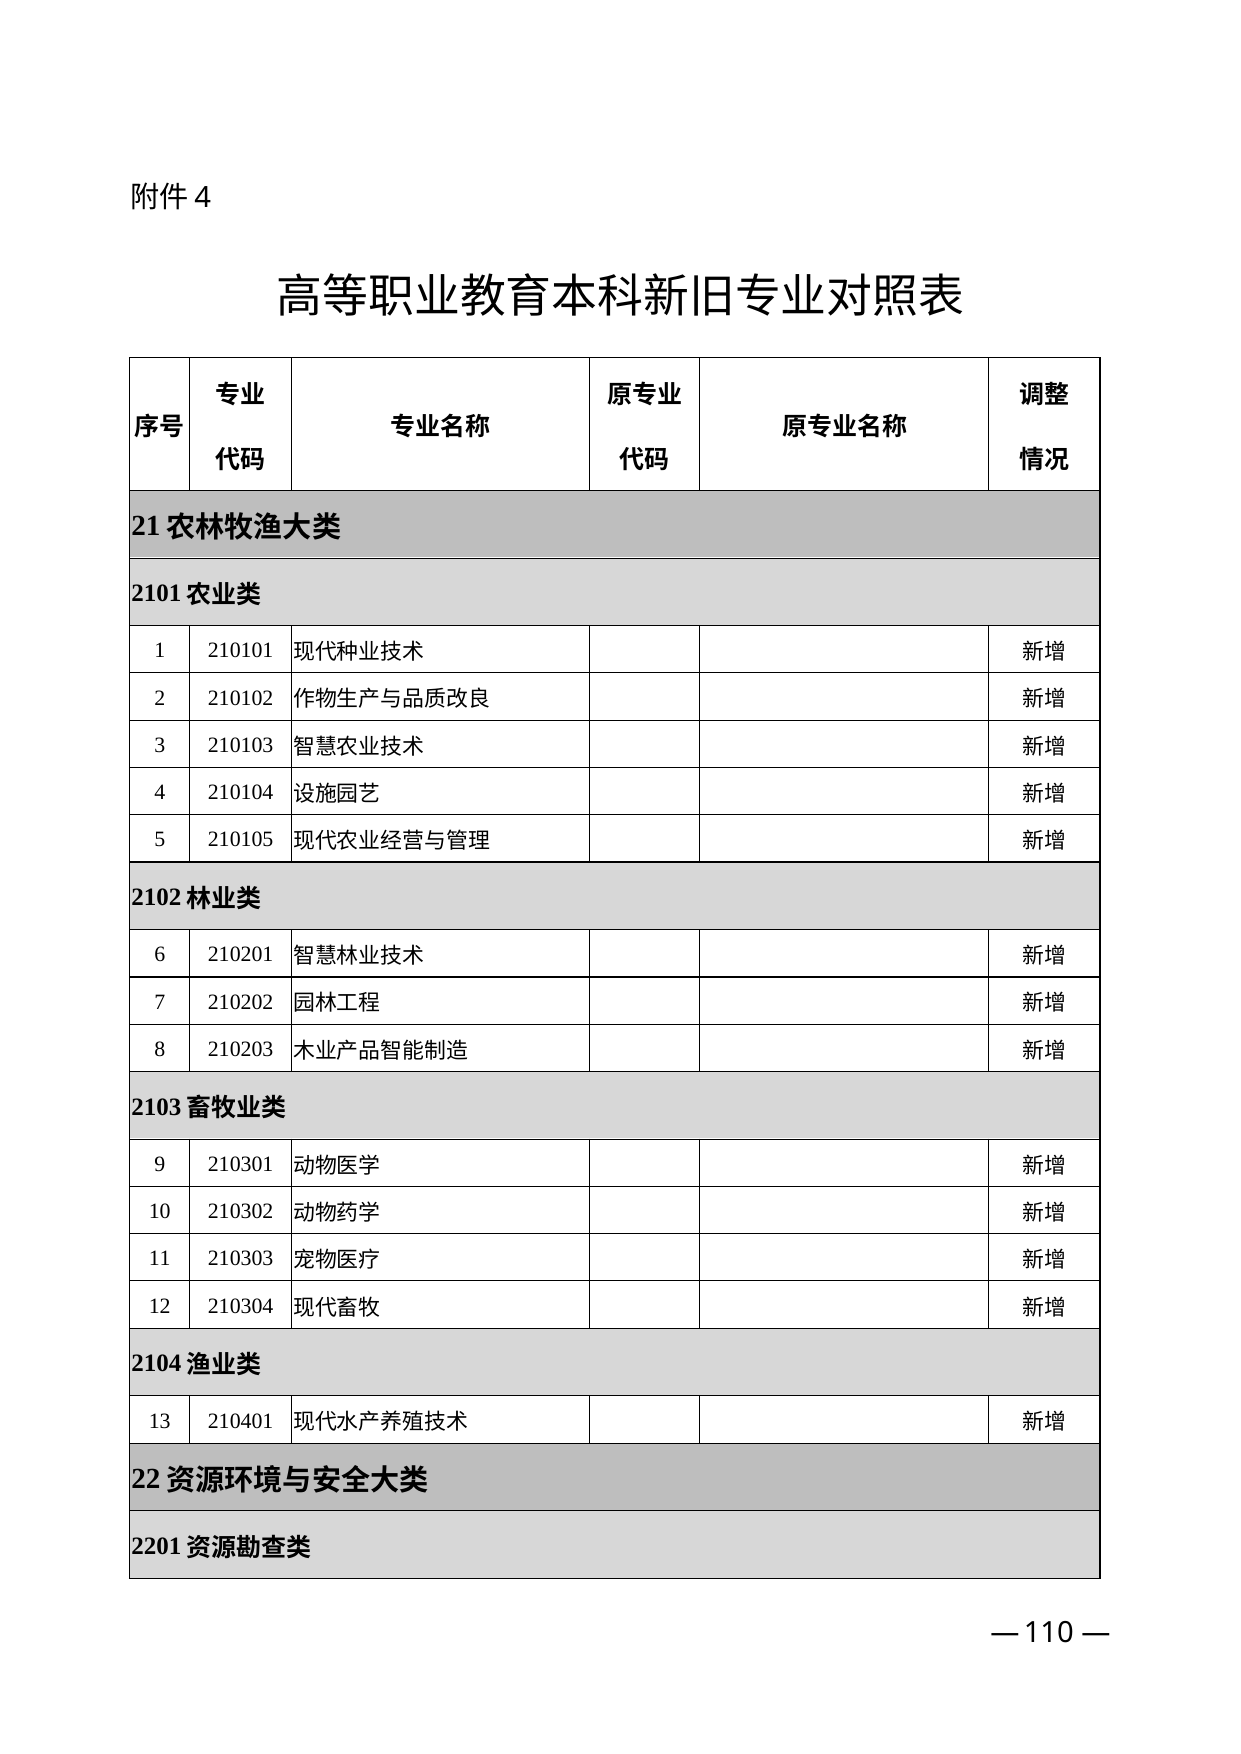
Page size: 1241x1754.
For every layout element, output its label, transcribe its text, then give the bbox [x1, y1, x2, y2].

table_cell 210105 [190, 815, 291, 861]
table_cell [700, 768, 988, 814]
table_cell 新增 [989, 721, 1099, 767]
table_header 专业名称 [292, 358, 589, 490]
table_cell 210102 [190, 673, 291, 719]
table_cell 现代水产养殖技术 [292, 1396, 589, 1443]
table_cell 智慧农业技术 [292, 721, 589, 767]
table_cell [590, 978, 699, 1024]
table_cell 新增 [989, 1187, 1099, 1233]
table_cell 木业产品智能制造 [292, 1025, 589, 1071]
table_cell [700, 930, 988, 976]
text 高等职业教育本科新旧专业对照表 [130, 243, 1110, 341]
table_cell [700, 815, 988, 861]
table_cell [590, 1187, 699, 1233]
table_cell [590, 815, 699, 861]
table_cell 新增 [989, 626, 1099, 672]
table_cell 3 [130, 721, 189, 767]
table_cell 新增 [989, 1396, 1099, 1443]
text 附件4 [130, 162, 1110, 227]
table_cell 210301 [190, 1140, 291, 1186]
table_cell 新增 [989, 815, 1099, 861]
table_cell 2 [130, 673, 189, 719]
table_cell 210101 [190, 626, 291, 672]
table_cell 新增 [989, 1140, 1099, 1186]
table_cell 智慧林业技术 [292, 930, 589, 976]
table_cell 现代农业经营与管理 [292, 815, 589, 861]
table_cell 210202 [190, 978, 291, 1024]
table_cell [700, 721, 988, 767]
table_cell 现代畜牧 [292, 1281, 589, 1328]
table_cell 2201资源勘查类 [130, 1511, 1099, 1578]
table_cell 210104 [190, 768, 291, 814]
table_cell 210401 [190, 1396, 291, 1443]
table_cell 5 [130, 815, 189, 861]
table_cell [700, 1396, 988, 1443]
table_cell 2103畜牧业类 [130, 1072, 1099, 1138]
table_cell 2101农业类 [130, 559, 1099, 625]
table_cell 作物生产与品质改良 [292, 673, 589, 719]
table_cell 1 [130, 626, 189, 672]
table_cell 动物医学 [292, 1140, 589, 1186]
table_cell 新增 [989, 1234, 1099, 1280]
table_cell 12 [130, 1281, 189, 1328]
table_cell 210302 [190, 1187, 291, 1233]
table_cell [590, 721, 699, 767]
table_cell 7 [130, 978, 189, 1024]
table_header 专业 代码 [190, 358, 291, 490]
table_cell [700, 1140, 988, 1186]
table_cell 11 [130, 1234, 189, 1280]
table_cell [700, 1187, 988, 1233]
table_cell 2104渔业类 [130, 1329, 1099, 1395]
table_cell [590, 1396, 699, 1443]
table_cell 21农林牧渔大类 [130, 491, 1099, 557]
table_cell [700, 1281, 988, 1328]
table_header 原专业名称 [700, 358, 988, 490]
table_cell 动物药学 [292, 1187, 589, 1233]
table_cell 210203 [190, 1025, 291, 1071]
table_cell 210303 [190, 1234, 291, 1280]
table_cell 4 [130, 768, 189, 814]
table_header 原专业 代码 [590, 358, 699, 490]
table_cell 设施园艺 [292, 768, 589, 814]
table_cell 新增 [989, 978, 1099, 1024]
table_cell 9 [130, 1140, 189, 1186]
table_cell 现代种业技术 [292, 626, 589, 672]
table_cell [590, 626, 699, 672]
table_cell [590, 930, 699, 976]
table_cell [590, 1140, 699, 1186]
table_cell 8 [130, 1025, 189, 1071]
table_cell 10 [130, 1187, 189, 1233]
table_header 序号 [130, 358, 189, 490]
table_cell 2102林业类 [130, 863, 1099, 929]
table_cell [700, 1234, 988, 1280]
table_cell [590, 768, 699, 814]
table_cell 22资源环境与安全大类 [130, 1444, 1099, 1510]
table_cell 210201 [190, 930, 291, 976]
table_cell [590, 673, 699, 719]
table_cell 6 [130, 930, 189, 976]
table_cell 新增 [989, 1281, 1099, 1328]
table_cell 210304 [190, 1281, 291, 1328]
table_cell [590, 1281, 699, 1328]
table_cell 新增 [989, 1025, 1099, 1071]
table_cell [700, 978, 988, 1024]
table_cell 园林工程 [292, 978, 589, 1024]
table_cell 宠物医疗 [292, 1234, 589, 1280]
table_cell [700, 626, 988, 672]
table_cell 13 [130, 1396, 189, 1443]
table_cell [590, 1234, 699, 1280]
table_cell [590, 1025, 699, 1071]
table_cell 新增 [989, 768, 1099, 814]
table_header 调整 情况 [989, 358, 1099, 490]
table_cell 新增 [989, 673, 1099, 719]
table_cell 新增 [989, 930, 1099, 976]
table_cell [700, 673, 988, 719]
table_cell [700, 1025, 988, 1071]
table_cell 210103 [190, 721, 291, 767]
